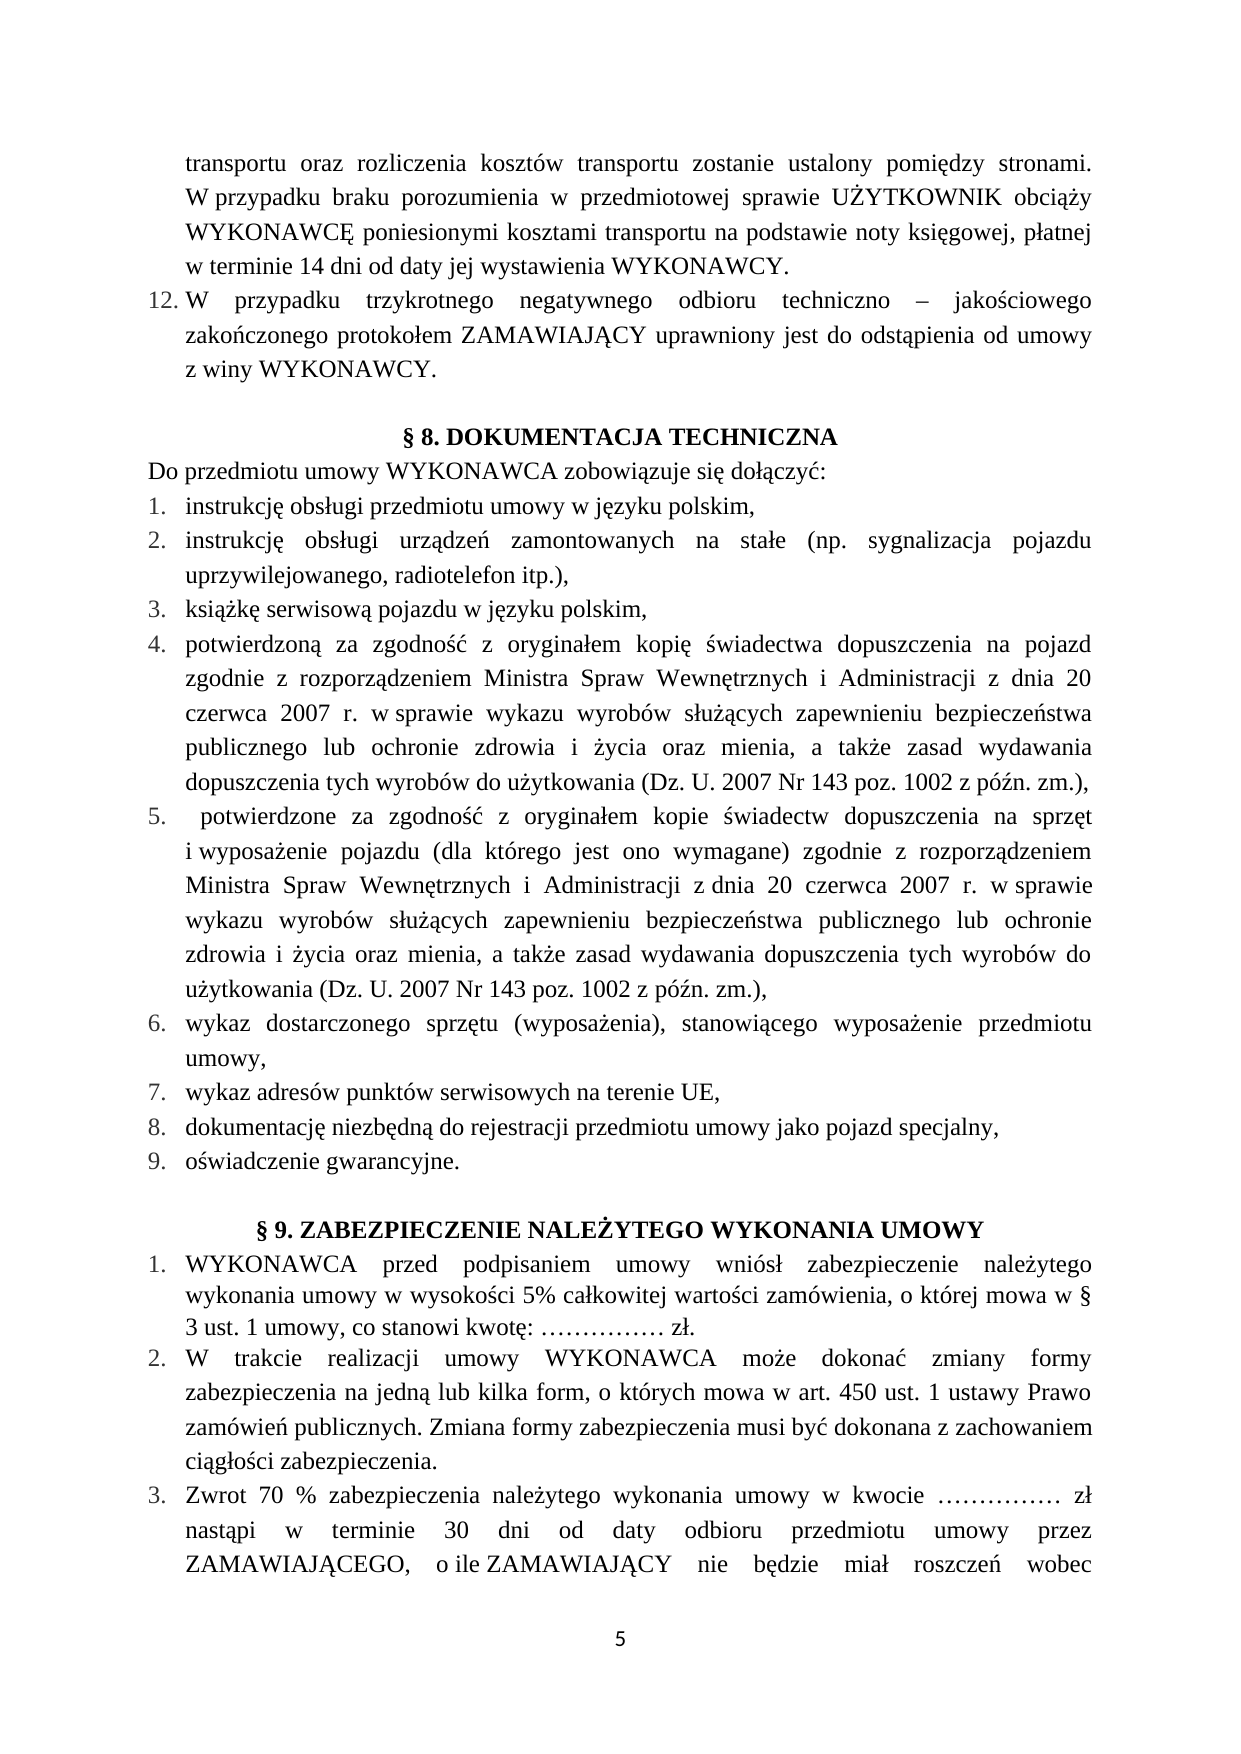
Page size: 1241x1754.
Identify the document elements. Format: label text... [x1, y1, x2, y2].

list potwierdzone za zgodność z oryginałem kopie świadectw dopuszczenia na sprzęt i wyposażenie pojazdu (dla którego jest ono wymagane) zgodnie z rozporządzeniem Ministra Spraw Wewnętrznych i Administracji z dnia 20 czerwca 2007 r. w sprawie wykazu wyrobów służących zapewnieniu bezpieczeństwa publicznego lub ochronie zdrowia i życia oraz mienia, a także zasad wydawania dopuszczenia tych wyrobów do użytkowania (Dz. U. 2007 Nr 143 poz. 1002 z późn. zm.), [148, 801, 1093, 1002]
list W trakcie realizacji umowy WYKONAWCA może dokonać zmiany formy zabezpieczenia na jedną lub kilka form, o których mowa w art. 450 ust. 1 ustawy Prawo zamówień publicznych. Zmiana formy zabezpieczenia musi być dokonana z zachowaniem ciągłości zabezpieczenia. [148, 1343, 1093, 1475]
text Do przedmiotu umowy WYKONAWCA zobowiązuje się dołączyć: [148, 456, 1093, 485]
text § 8. DOKUMENTACJA TECHNICZNA [148, 422, 1093, 451]
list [148, 1481, 1093, 1578]
list instrukcję obsługi przedmiotu umowy w języku polskim, [148, 491, 1093, 520]
list dokumentację niezbędną do rejestracji przedmiotu umowy jako pojazd specjalny, [148, 1112, 1093, 1140]
list wykaz adresów punktów serwisowych na terenie UE, [148, 1077, 1093, 1106]
list potwierdzoną za zgodność z oryginałem kopię świadectwa dopuszczenia na pojazd zgodnie z rozporządzeniem Ministra Spraw Wewnętrznych i Administracji z dnia 20 czerwca 2007 r. w sprawie wykazu wyrobów służących zapewnieniu bezpieczeństwa publicznego lub ochronie zdrowia i życia oraz mienia, a także zasad wydawania dopuszczenia tych wyrobów do użytkowania (Dz. U. 2007 Nr 143 poz. 1002 z późn. zm.), [148, 629, 1093, 796]
list W przypadku trzykrotnego negatywnego odbioru techniczno – jakościowego zakończonego protokołem ZAMAWIAJĄCY uprawniony jest do odstąpienia od umowy z winy WYKONAWCY. [148, 286, 1093, 383]
list wykaz dostarczonego sprzętu (wyposażenia), stanowiącego wyposażenie przedmiotu umowy, [148, 1008, 1093, 1071]
text § 9. ZABEZPIECZENIE NALEŻYTEGO WYKONANIA UMOWY [148, 1215, 1093, 1244]
list WYKONAWCA przed podpisaniem umowy wniósł zabezpieczenie należytego wykonania umowy w wysokości 5% całkowitej wartości zamówienia, o której mowa w § 3 ust. 1 umowy, co stanowi kwotę: …………… zł. [148, 1249, 1093, 1340]
list książkę serwisową pojazdu w języku polskim, [148, 594, 1093, 623]
list oświadczenie gwarancyjne. [148, 1146, 1093, 1175]
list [148, 148, 1093, 280]
list instrukcję obsługi urządzeń zamontowanych na stałe (np. sygnalizacja pojazdu uprzywilejowanego, radiotelefon itp.), [148, 525, 1093, 589]
